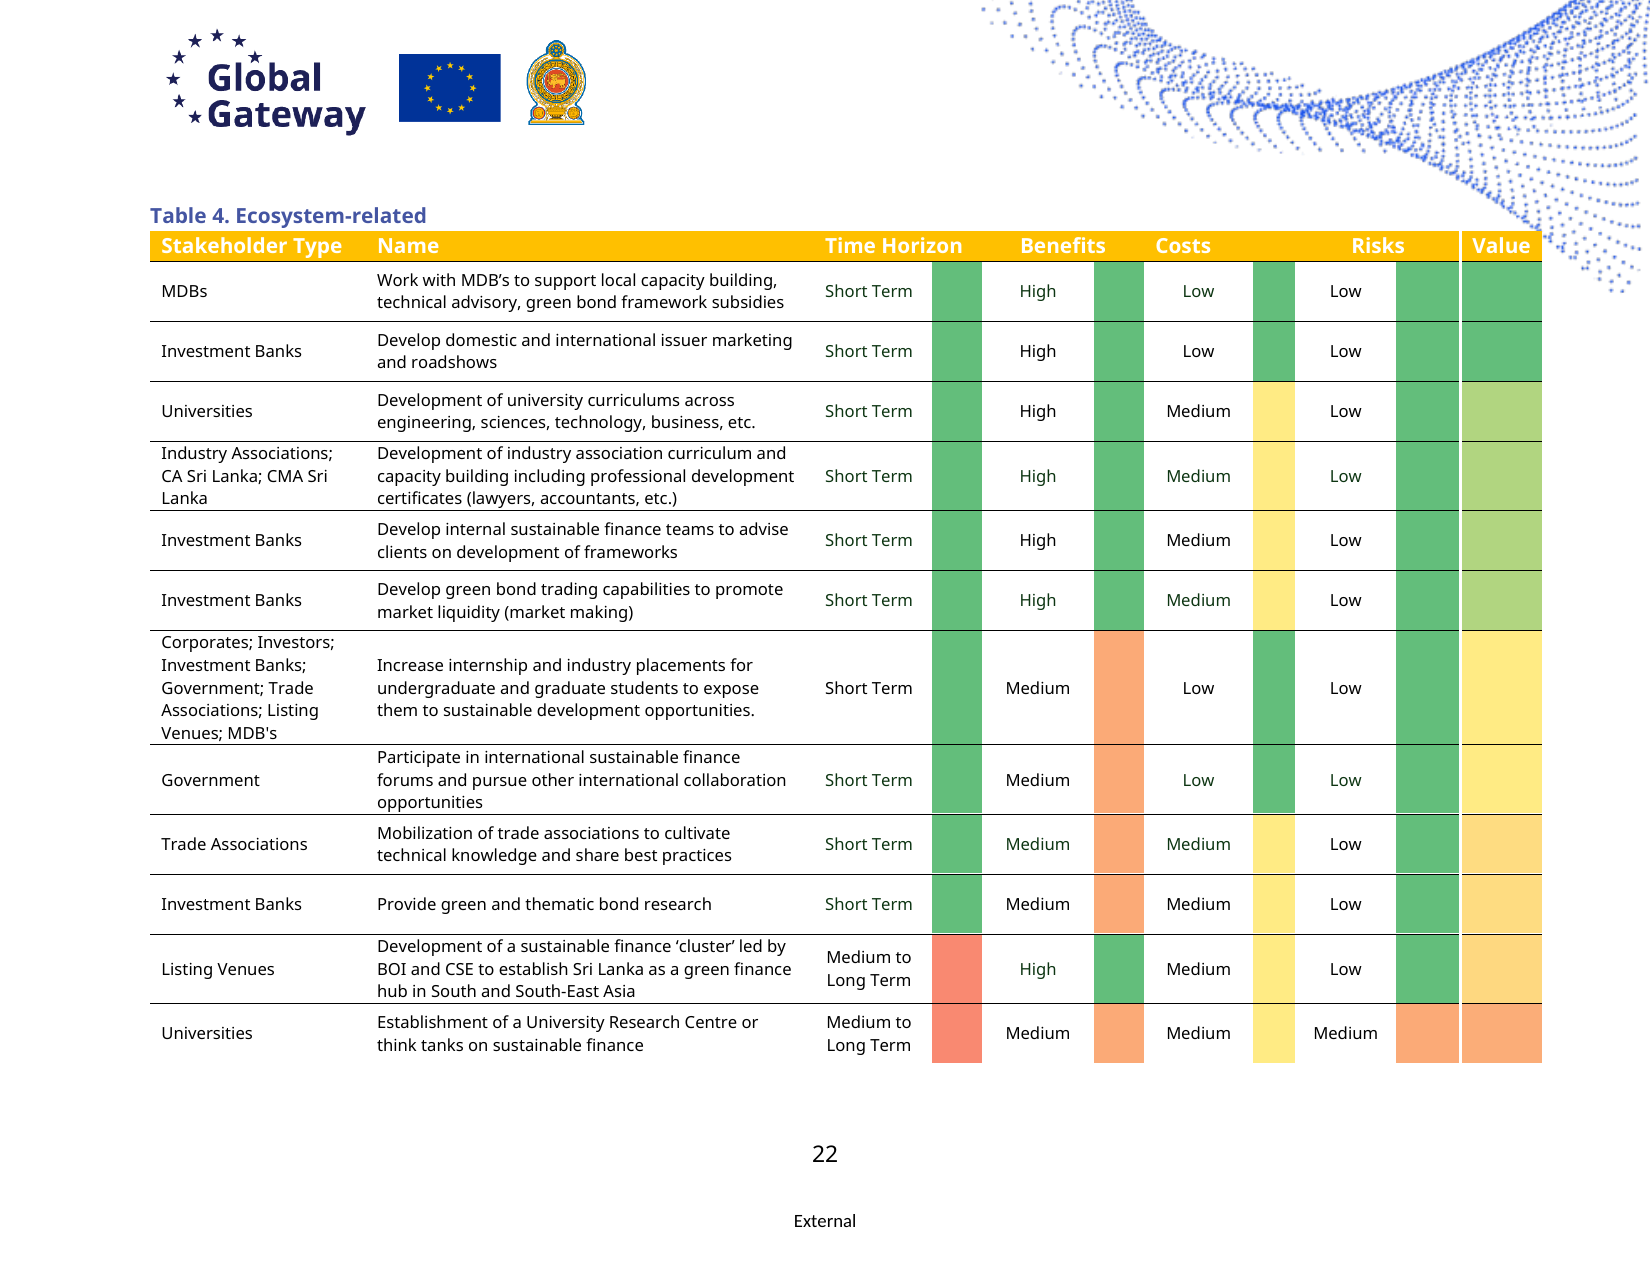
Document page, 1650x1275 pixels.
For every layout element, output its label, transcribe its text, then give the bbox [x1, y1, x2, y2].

table_cell [1462, 382, 1542, 441]
table_cell [1462, 322, 1542, 381]
table_cell [1396, 382, 1459, 441]
table_cell [1462, 442, 1542, 510]
table_cell [1253, 571, 1295, 630]
table_cell High [982, 442, 1094, 510]
table_cell [1094, 875, 1144, 933]
table_cell Medium [1144, 442, 1253, 510]
table_cell Low [1295, 745, 1396, 813]
text Table 4. Ecosystem-related [150, 201, 1500, 229]
table_cell Development of industry association curriculum and capacity building including professional development certificates (lawyers, accountants, etc.) [366, 442, 806, 510]
table_cell Establishment of a University Research Centre or think tanks on sustainable finance [366, 1004, 806, 1063]
table_cell [1094, 935, 1144, 1003]
table_cell [1253, 442, 1295, 510]
table_header Benefits [982, 231, 1144, 261]
table_cell [1396, 631, 1459, 744]
table_cell Medium [1144, 875, 1253, 933]
table_cell Medium [982, 815, 1094, 873]
table_cell Develop domestic and international issuer marketing and roadshows [366, 322, 806, 381]
table_cell [932, 442, 982, 510]
table_cell [932, 1004, 982, 1063]
table_cell [1094, 571, 1144, 630]
table_cell [1253, 875, 1295, 933]
table_cell High [982, 935, 1094, 1003]
picture [526, 0, 1650, 501]
table_cell [932, 511, 982, 570]
table_cell Short Term [806, 745, 932, 813]
table_cell [932, 571, 982, 630]
table_cell [1094, 322, 1144, 381]
table_cell [932, 935, 982, 1003]
table_cell Low [1295, 511, 1396, 570]
table_cell [1094, 631, 1144, 744]
table_cell Short Term [806, 442, 932, 510]
table_cell Short Term [806, 262, 932, 321]
table_cell Low [1144, 262, 1253, 321]
table_cell Investment Banks [150, 511, 366, 570]
table_cell Medium [1144, 511, 1253, 570]
table_cell [1462, 875, 1542, 933]
table_cell [1094, 262, 1144, 321]
table_cell Medium [1144, 1004, 1253, 1063]
table_cell Develop internal sustainable finance teams to advise clients on development of frameworks [366, 511, 806, 570]
table_cell [1253, 322, 1295, 381]
table_cell Low [1295, 935, 1396, 1003]
table_cell [1462, 815, 1542, 873]
table_cell Provide green and thematic bond research [366, 875, 806, 933]
table_cell Short Term [806, 815, 932, 873]
table_cell [932, 815, 982, 873]
table_cell Investment Banks [150, 875, 366, 933]
table_cell Short Term [806, 322, 932, 381]
table_cell Development of university curriculums across engineering, sciences, technology, business, etc. [366, 382, 806, 441]
table_cell Medium [1144, 382, 1253, 441]
table_cell Mobilization of trade associations to cultivate technical knowledge and share best practices [366, 815, 806, 873]
table_cell [932, 745, 982, 813]
table_cell Short Term [806, 631, 932, 744]
table_cell [1462, 262, 1542, 321]
table_cell [1094, 745, 1144, 813]
table_cell High [982, 322, 1094, 381]
table_header Name [366, 231, 806, 261]
table_cell Low [1295, 815, 1396, 873]
table_cell Development of a sustainable finance ‘cluster’ led by BOI and CSE to establish Sri Lanka as a green finance hub in South and South-East Asia [366, 935, 806, 1003]
table_cell High [982, 382, 1094, 441]
table_cell Develop green bond trading capabilities to promote market liquidity (market making) [366, 571, 806, 630]
table_cell Low [1295, 631, 1396, 744]
table_cell [1253, 382, 1295, 441]
table_cell Short Term [806, 571, 932, 630]
table_cell [932, 322, 982, 381]
table_cell [1253, 815, 1295, 873]
table_cell [1462, 511, 1542, 570]
table_cell Low [1295, 322, 1396, 381]
table_cell Low [1295, 571, 1396, 630]
table_cell Investment Banks [150, 322, 366, 381]
table_cell Low [1295, 262, 1396, 321]
table_cell [932, 262, 982, 321]
table_cell Short Term [806, 875, 932, 933]
table_cell [1396, 322, 1459, 381]
table_cell [932, 382, 982, 441]
table_cell [1396, 1004, 1459, 1063]
table_cell Universities [150, 382, 366, 441]
table_cell [1253, 935, 1295, 1003]
table_cell Universities [150, 1004, 366, 1063]
table_cell [1253, 262, 1295, 321]
table_cell Low [1144, 745, 1253, 813]
picture [150, 10, 383, 150]
table_cell Medium [1144, 815, 1253, 873]
table_cell [1094, 442, 1144, 510]
table_cell [1462, 935, 1542, 1003]
table_cell Investment Banks [150, 571, 366, 630]
table_cell Short Term [806, 382, 932, 441]
table_cell Low [1295, 382, 1396, 441]
table_cell [1396, 745, 1459, 813]
table_header Risks [1295, 231, 1459, 261]
table_cell Participate in international sustainable finance forums and pursue other international collaboration opportunities [366, 745, 806, 813]
table_cell [1094, 382, 1144, 441]
table_cell Government [150, 745, 366, 813]
table_cell Low [1295, 442, 1396, 510]
table_cell [1253, 511, 1295, 570]
table_cell Increase internship and industry placements for undergraduate and graduate students to expose them to sustainable development opportunities. [366, 631, 806, 744]
table_cell [932, 875, 982, 933]
table_cell Medium [1144, 571, 1253, 630]
table_cell [932, 631, 982, 744]
table_cell [1396, 935, 1459, 1003]
table_cell [1462, 1004, 1542, 1063]
table_cell Industry Associations; CA Sri Lanka; CMA Sri Lanka [150, 442, 366, 510]
table_cell [1094, 815, 1144, 873]
table_cell Medium [1295, 1004, 1396, 1063]
table_cell Medium to Long Term [806, 1004, 932, 1063]
table_cell Listing Venues [150, 935, 366, 1003]
table_cell Low [1144, 322, 1253, 381]
table_cell [1462, 745, 1542, 813]
table_cell [1396, 815, 1459, 873]
table_cell Medium [1144, 935, 1253, 1003]
table_cell High [982, 511, 1094, 570]
table_cell Trade Associations [150, 815, 366, 873]
table_cell Corporates; Investors; Investment Banks; Government; Trade Associations; Listing Venues; MDB's [150, 631, 366, 744]
table_cell High [982, 571, 1094, 630]
table_cell [1396, 262, 1459, 321]
table_header Value [1462, 231, 1542, 261]
table_header Time Horizon [806, 231, 982, 261]
table_cell [1396, 875, 1459, 933]
table_cell Medium [982, 631, 1094, 744]
table_cell High [982, 262, 1094, 321]
table_cell [1253, 1004, 1295, 1063]
table_cell Short Term [806, 511, 932, 570]
table_cell Medium [982, 875, 1094, 933]
table_cell [1094, 511, 1144, 570]
table_cell [1462, 631, 1542, 744]
table_cell [1462, 571, 1542, 630]
table_cell Low [1144, 631, 1253, 744]
table_cell Medium [982, 1004, 1094, 1063]
table_cell Low [1295, 875, 1396, 933]
table_cell [1094, 1004, 1144, 1063]
table_header Stakeholder Type [150, 231, 366, 261]
table_cell [1396, 571, 1459, 630]
table_cell Work with MDB’s to support local capacity building, technical advisory, green bond framework subsidies [366, 262, 806, 321]
table_header Costs [1144, 231, 1295, 261]
table_cell [1396, 511, 1459, 570]
table_cell [1253, 745, 1295, 813]
table_cell Medium to Long Term [806, 935, 932, 1003]
table_cell MDBs [150, 262, 366, 321]
table_cell [1396, 442, 1459, 510]
table_cell [1253, 631, 1295, 744]
table_cell Medium [982, 745, 1094, 813]
picture [399, 54, 501, 122]
